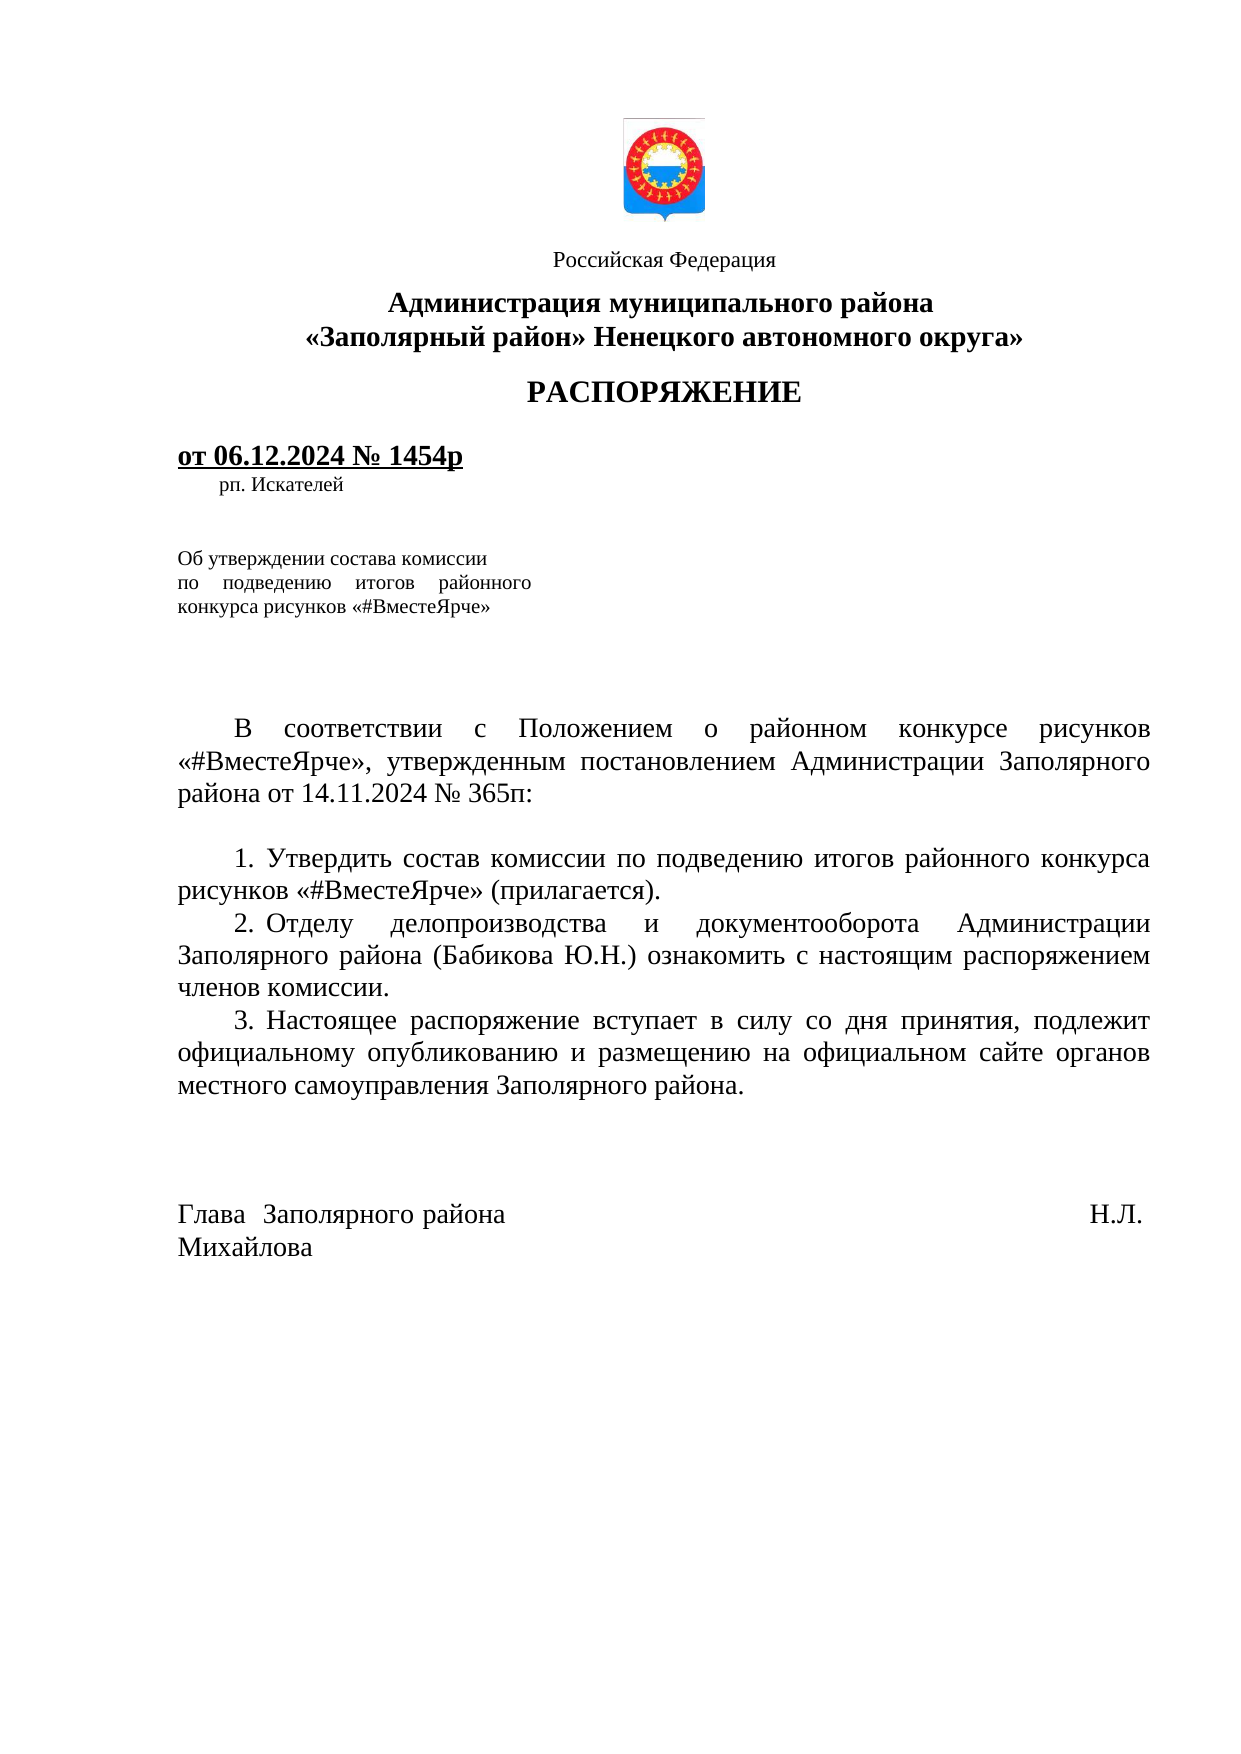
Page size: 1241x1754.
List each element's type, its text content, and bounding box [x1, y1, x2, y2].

picture [623, 118, 705, 222]
text по подведению итогов районного конкурса рисунков «#ВместеЯрче» [177, 570, 532, 618]
text от 06.12.2024 № 1454р [177, 438, 1152, 472]
text Российская Федерация [177, 246, 1152, 273]
text рп. Искателей [177, 472, 546, 496]
text 3. Настоящее распоряжение вступает в силу со дня принятия, подлежит официальному опубликованию и размещению на официальном сайте органов местного самоуправления Заполярного района. [177, 1003, 1152, 1100]
title Глава Заполярного района Н.Л. Михайлова [177, 1197, 1152, 1262]
text В соответствии с Положением о районном конкурсе рисунков «#ВместеЯрче», утвержденным постановлением Администрации Заполярного района от 14.11.2024 № 365п: [177, 711, 1152, 808]
text РАСПОРЯЖЕНИЕ [177, 373, 1152, 409]
subtitle Администрация муниципального района «Заполярный район» Ненецкого автономного округа» [177, 285, 1152, 352]
text Об утверждении состава комиссии [177, 546, 561, 570]
text 1. Утвердить состав комиссии по подведению итогов районного конкурса рисунков «#ВместеЯрче» (прилагается). [177, 841, 1152, 906]
text 2. Отделу делопроизводства и документооборота Администрации Заполярного района (Бабикова Ю.Н.) ознакомить с настоящим распоряжением членов комиссии. [177, 906, 1152, 1003]
